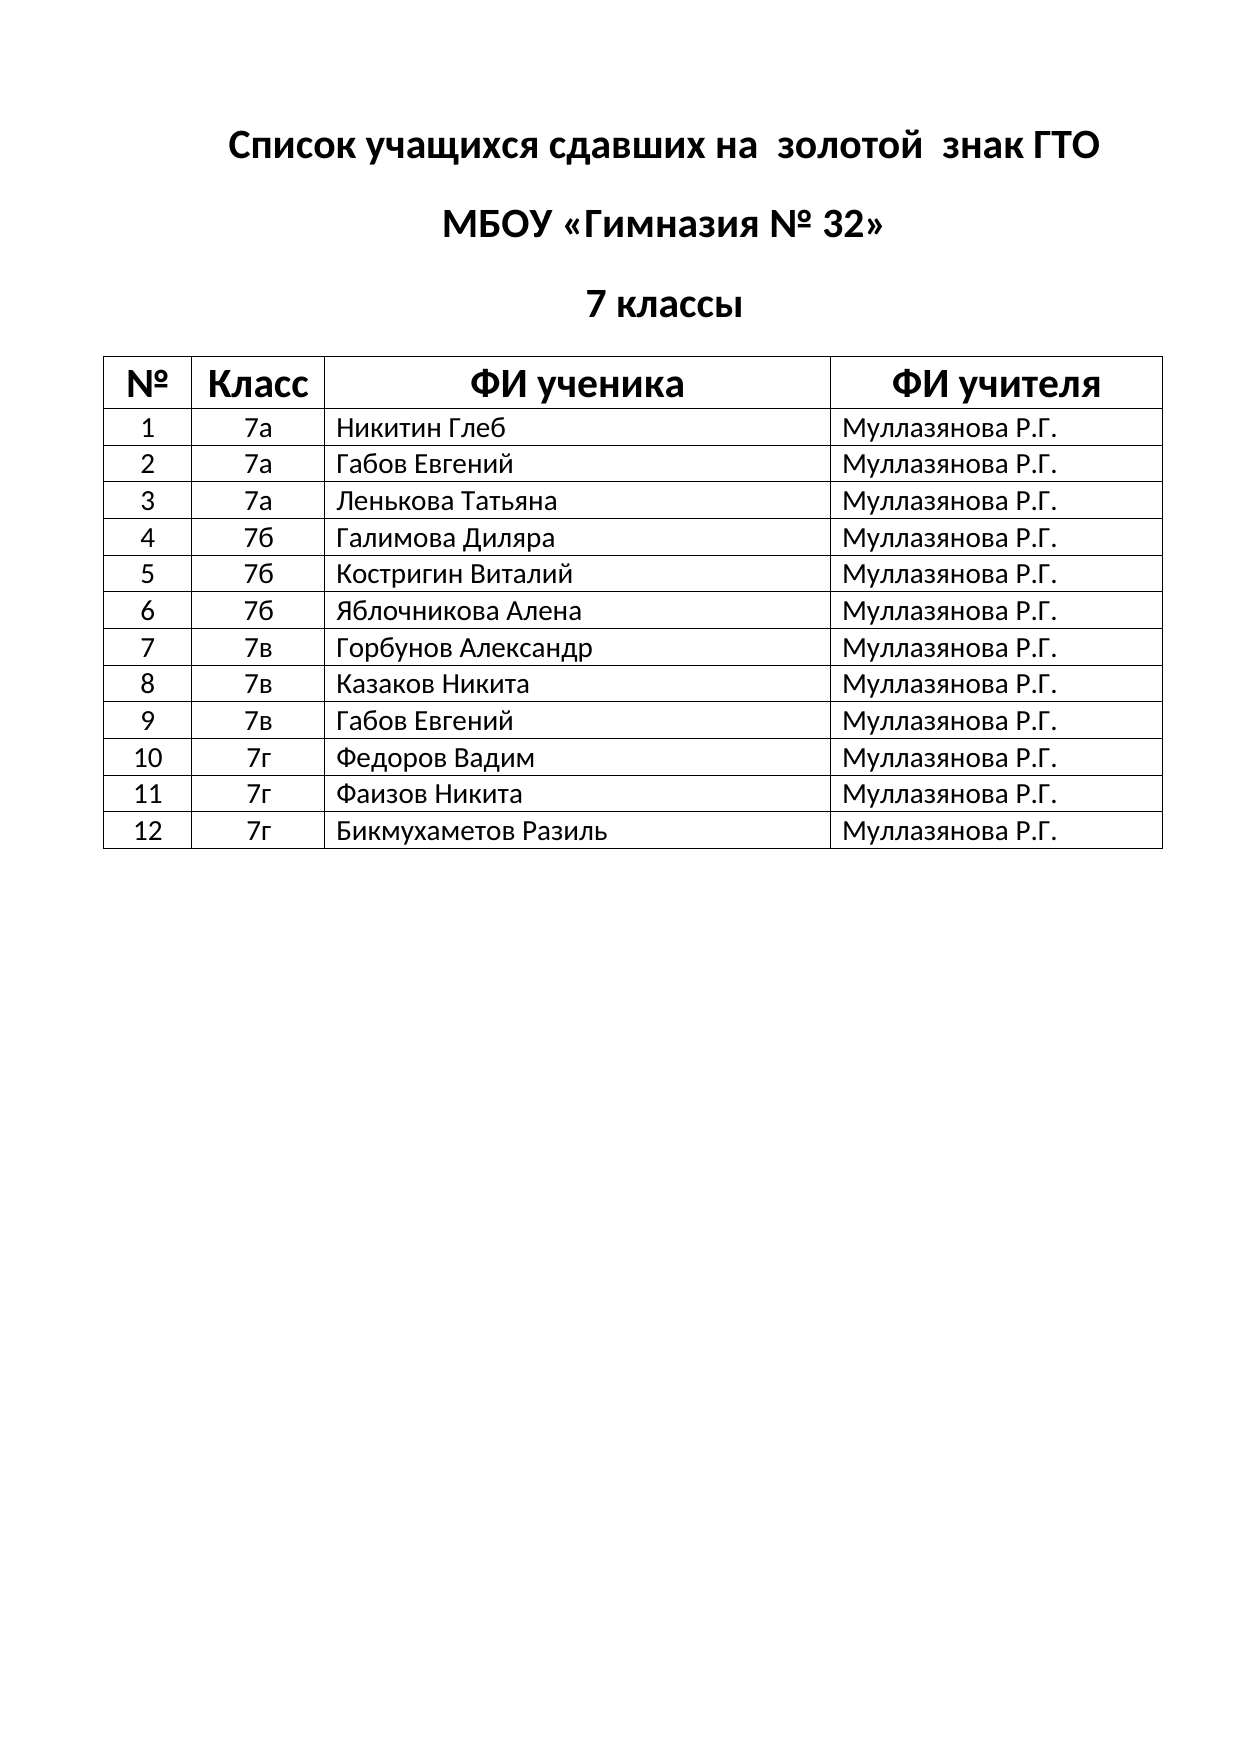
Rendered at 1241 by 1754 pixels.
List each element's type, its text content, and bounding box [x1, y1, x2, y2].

table_cell Муллазянова Р.Г. [831, 446, 1162, 481]
table_cell 4 [104, 519, 191, 554]
table_cell Яблочникова Алена [325, 592, 830, 628]
table_cell 12 [104, 812, 191, 848]
text МБОУ «Гимназия № 32» [177, 197, 1152, 248]
table_cell 3 [104, 482, 191, 518]
table_cell 7а [192, 409, 324, 444]
table_cell 7г [192, 812, 324, 848]
table_cell 7б [192, 556, 324, 591]
table_cell 7а [192, 482, 324, 518]
table_cell 5 [104, 556, 191, 591]
table_cell Муллазянова Р.Г. [831, 702, 1162, 738]
table_cell Никитин Глеб [325, 409, 830, 444]
table_cell Казаков Никита [325, 666, 830, 701]
table_cell Муллазянова Р.Г. [831, 739, 1162, 774]
table_cell 7в [192, 629, 324, 664]
table_header ФИ ученика [325, 357, 830, 408]
table_cell Бикмухаметов Разиль [325, 812, 830, 848]
table_cell 7в [192, 666, 324, 701]
table_cell Федоров Вадим [325, 739, 830, 774]
table_cell 7а [192, 446, 324, 481]
table_cell 8 [104, 666, 191, 701]
table_cell Муллазянова Р.Г. [831, 519, 1162, 554]
table_cell 2 [104, 446, 191, 481]
table_cell 7б [192, 592, 324, 628]
table_cell 11 [104, 776, 191, 811]
table_cell Муллазянова Р.Г. [831, 666, 1162, 701]
table_cell 10 [104, 739, 191, 774]
table_header № [104, 357, 191, 408]
table_cell Галимова Диляра [325, 519, 830, 554]
table_cell 7в [192, 702, 324, 738]
table_cell Муллазянова Р.Г. [831, 592, 1162, 628]
table_cell Габов Евгений [325, 446, 830, 481]
table_header ФИ учителя [831, 357, 1162, 408]
table_cell Габов Евгений [325, 702, 830, 738]
table_cell Муллазянова Р.Г. [831, 556, 1162, 591]
table_cell 6 [104, 592, 191, 628]
table_cell Горбунов Александр [325, 629, 830, 664]
table_cell 7г [192, 776, 324, 811]
table_cell 1 [104, 409, 191, 444]
table_cell Фаизов Никита [325, 776, 830, 811]
table_cell Костригин Виталий [325, 556, 830, 591]
table_cell 7б [192, 519, 324, 554]
table_cell Ленькова Татьяна [325, 482, 830, 518]
text Список учащихся сдавших на золотой знак ГТО [177, 118, 1152, 169]
table_cell Муллазянова Р.Г. [831, 776, 1162, 811]
table_cell Муллазянова Р.Г. [831, 629, 1162, 664]
table_cell Муллазянова Р.Г. [831, 409, 1162, 444]
text 7 классы [177, 277, 1152, 327]
table_header Класс [192, 357, 324, 408]
table_cell Муллазянова Р.Г. [831, 482, 1162, 518]
table_cell 7г [192, 739, 324, 774]
table_cell 9 [104, 702, 191, 738]
table_cell Муллазянова Р.Г. [831, 812, 1162, 848]
table_cell 7 [104, 629, 191, 664]
